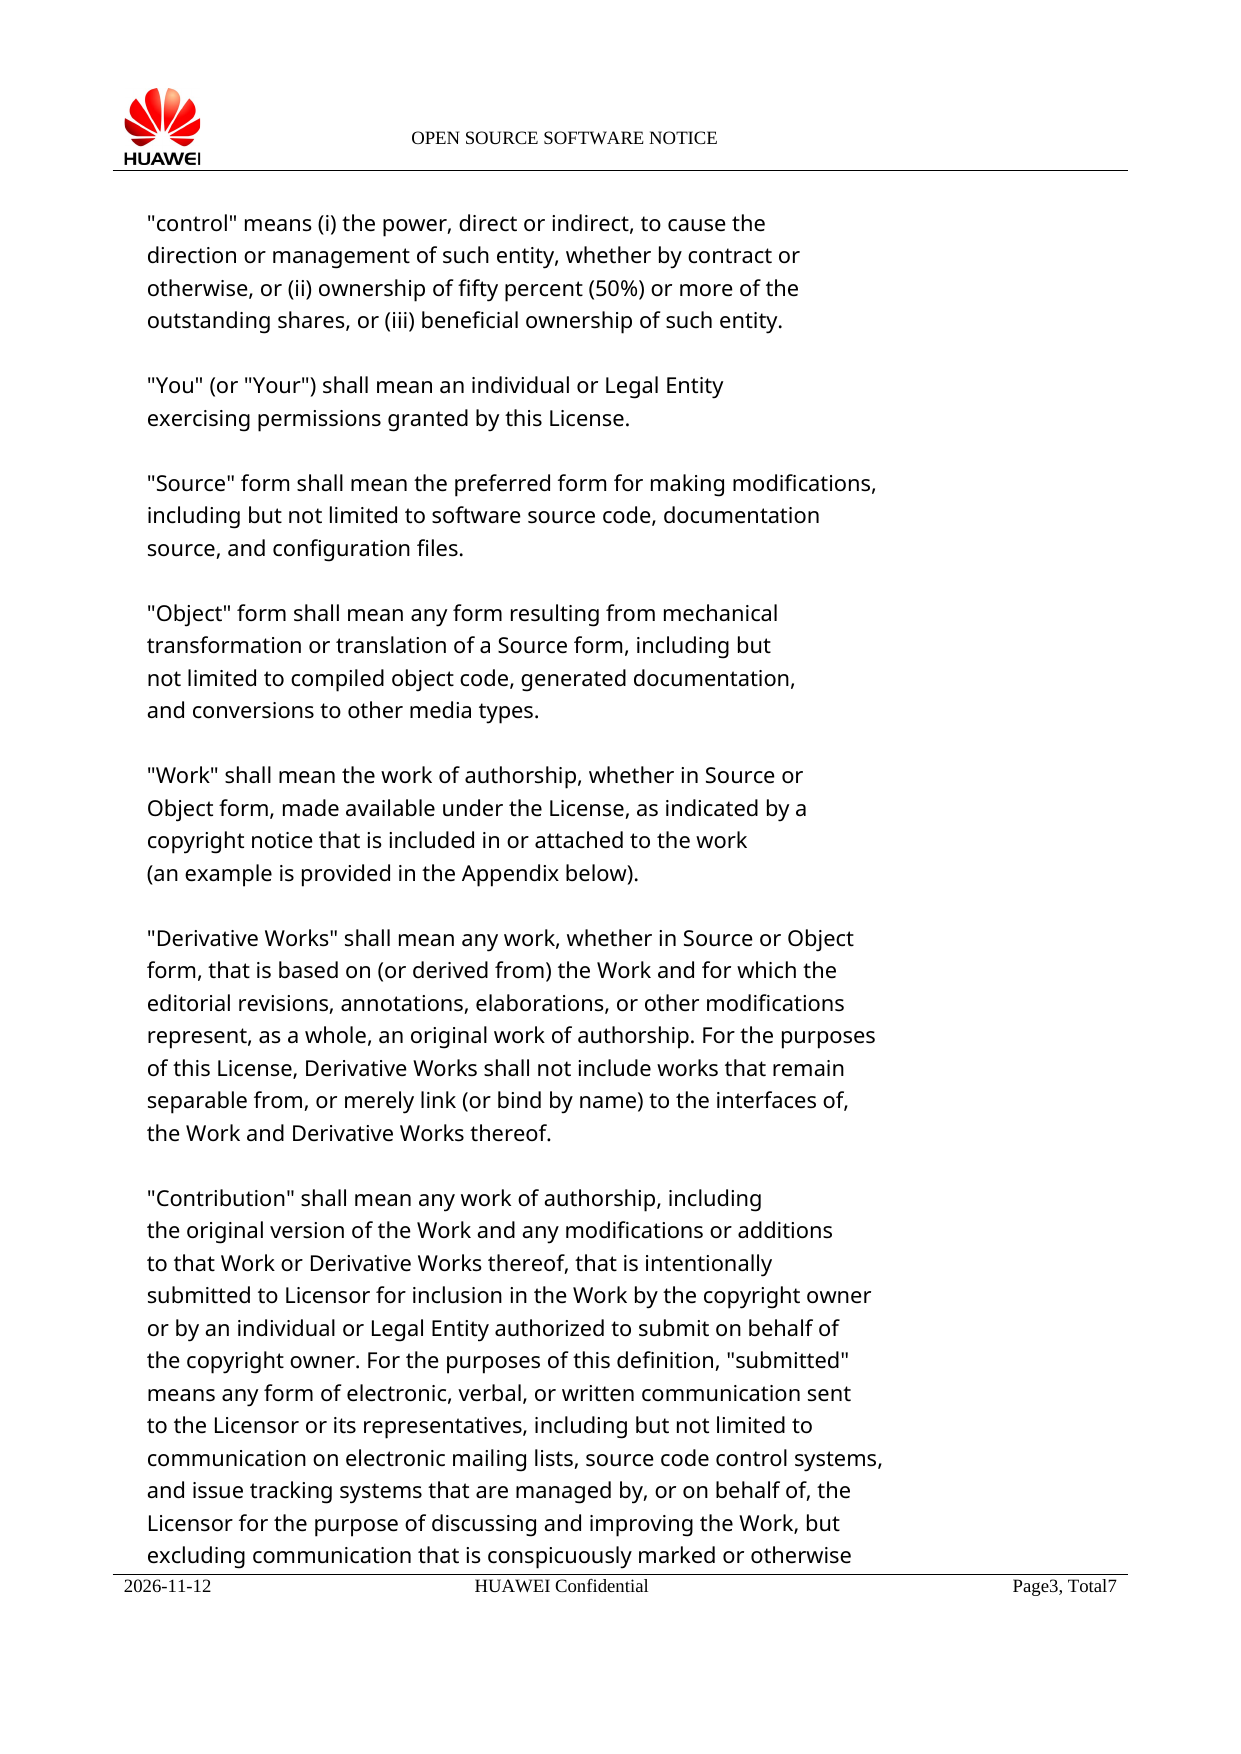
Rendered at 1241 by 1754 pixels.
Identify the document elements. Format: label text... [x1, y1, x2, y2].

text separable from, or merely link (or bind by name) to the interfaces of, [112, 1084, 1128, 1116]
text "Work" shall mean the work of authorship, whether in Source or [112, 759, 1128, 791]
text form, that is based on (or derived from) the Work and for which the [112, 954, 1128, 986]
text including but not limited to software source code, documentation [112, 499, 1128, 531]
text transformation or translation of a Source form, including but [112, 629, 1128, 661]
text otherwise, or (ii) ownership of fifty percent (50%) or more of the [112, 271, 1128, 304]
text submitted to Licensor for inclusion in the Work by the copyright owner [112, 1279, 1128, 1311]
text Licensor for the purpose of discussing and improving the Work, but [112, 1506, 1128, 1539]
text "Derivative Works" shall mean any work, whether in Source or Object [112, 921, 1128, 954]
text or by an individual or Legal Entity authorized to submit on behalf of [112, 1311, 1128, 1344]
text the original version of the Work and any modifications or additions [112, 1214, 1128, 1246]
text of this License, Derivative Works shall not include works that remain [112, 1051, 1128, 1084]
text "Source" form shall mean the preferred form for making modifications, [112, 466, 1128, 499]
text represent, as a whole, an original work of authorship. For the purposes [112, 1019, 1128, 1051]
text copyright notice that is included in or attached to the work [112, 824, 1128, 856]
text the Work and Derivative Works thereof. [112, 1116, 1128, 1149]
text "Object" form shall mean any form resulting from mechanical [112, 596, 1128, 629]
text communication on electronic mailing lists, source code control systems, [112, 1441, 1128, 1474]
text the copyright owner. For the purposes of this definition, "submitted" [112, 1344, 1128, 1376]
text Object form, made available under the License, as indicated by a [112, 791, 1128, 824]
text direction or management of such entity, whether by contract or [112, 239, 1128, 271]
text "Contribution" shall mean any work of authorship, including [112, 1181, 1128, 1214]
text and issue tracking systems that are managed by, or on behalf of, the [112, 1474, 1128, 1506]
text "You" (or "Your") shall mean an individual or Legal Entity [112, 369, 1128, 401]
text and conversions to other media types. [112, 694, 1128, 726]
text source, and configuration files. [112, 531, 1128, 564]
text "control" means (i) the power, direct or indirect, to cause the [112, 206, 1128, 239]
text excluding communication that is conspicuously marked or otherwise [112, 1539, 1128, 1571]
text to the Licensor or its representatives, including but not limited to [112, 1409, 1128, 1441]
text editorial revisions, annotations, elaborations, or other modifications [112, 986, 1128, 1019]
text (an example is provided in the Appendix below). [112, 856, 1128, 889]
picture [124, 88, 201, 165]
text exercising permissions granted by this License. [112, 401, 1128, 434]
text outstanding shares, or (iii) beneficial ownership of such entity. [112, 304, 1128, 336]
text means any form of electronic, verbal, or written communication sent [112, 1376, 1128, 1409]
text not limited to compiled object code, generated documentation, [112, 661, 1128, 694]
text to that Work or Derivative Works thereof, that is intentionally [112, 1246, 1128, 1279]
